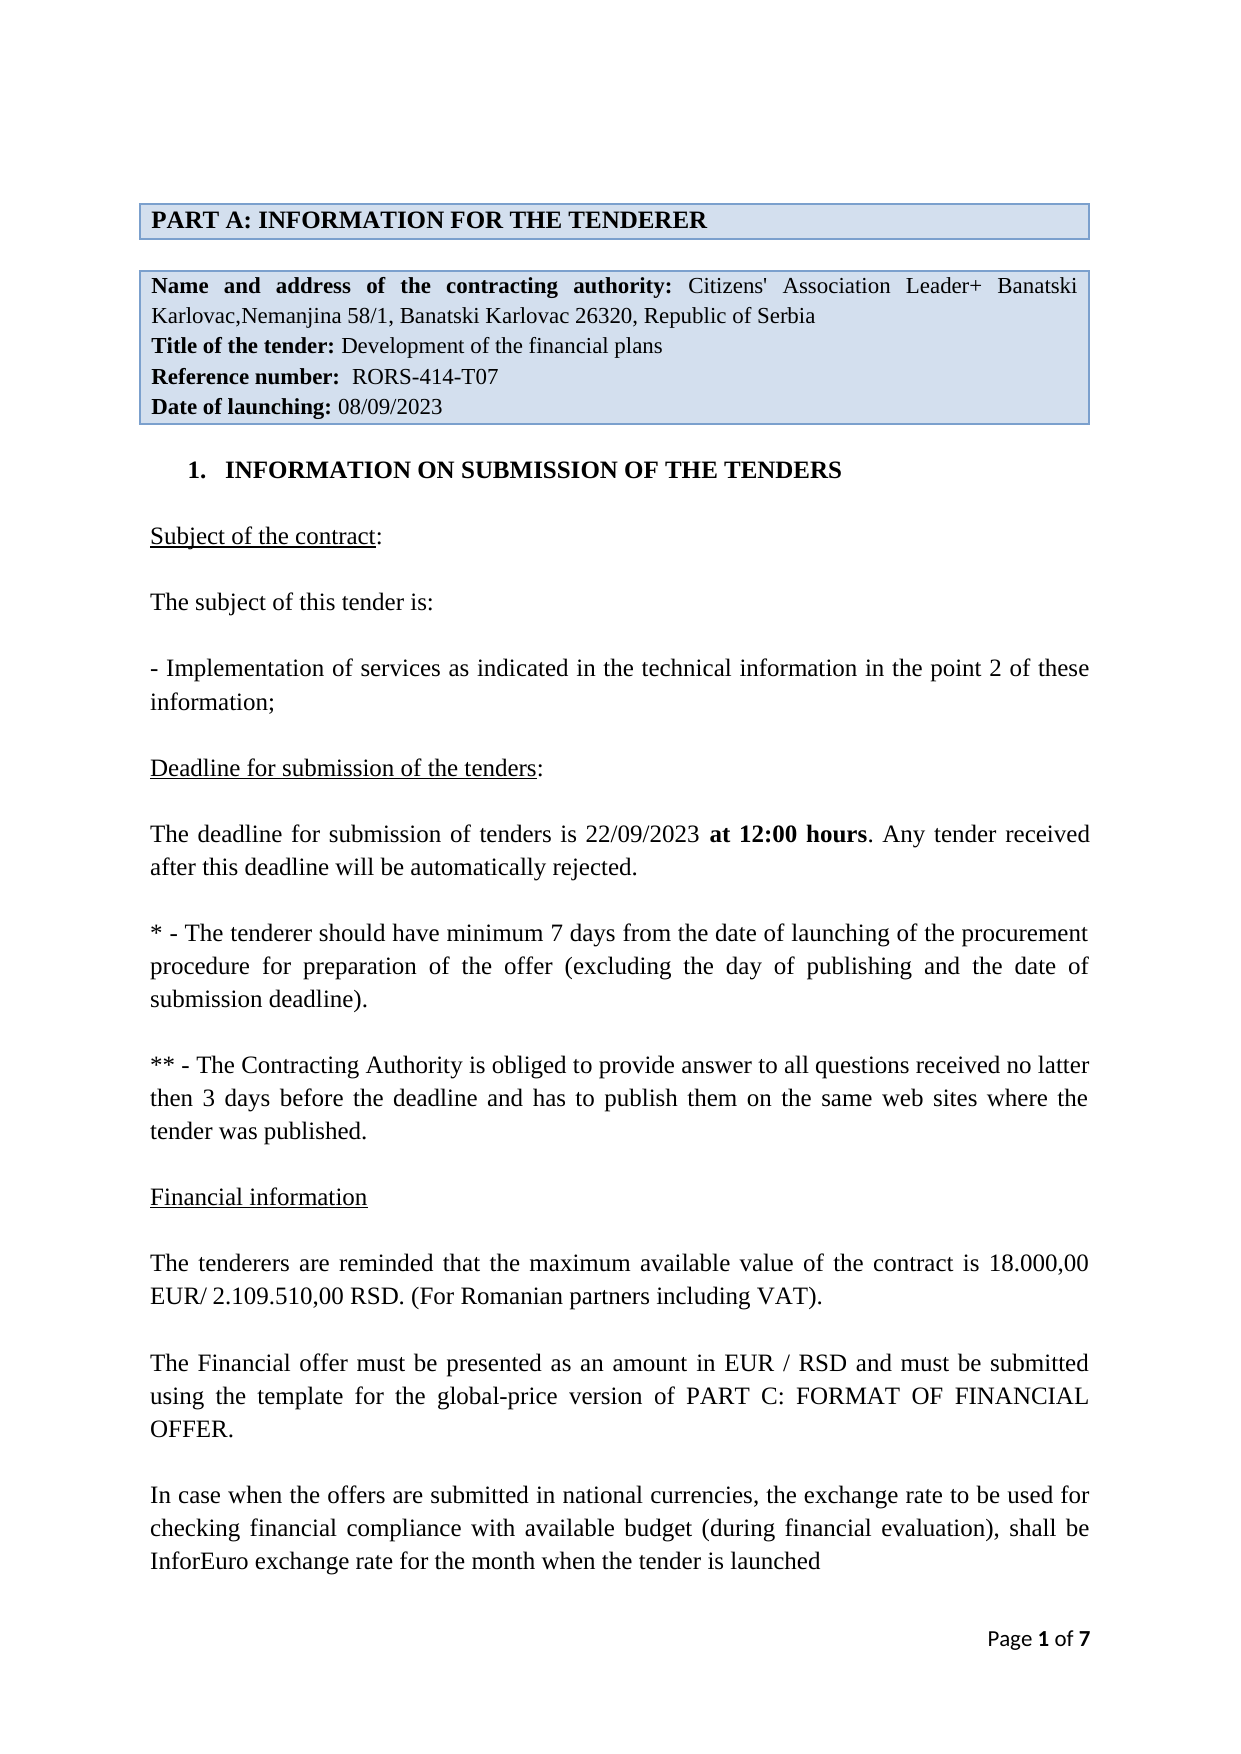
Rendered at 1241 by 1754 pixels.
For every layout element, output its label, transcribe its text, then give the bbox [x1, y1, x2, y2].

text The subject of this tender is: [150, 587, 1090, 616]
text The tenderers are reminded that the maximum available value of the contract is 18.000,00 EUR/ 2.109.510,00 RSD. (For Romanian partners including VAT). [150, 1248, 1090, 1310]
text - Implementation of services as indicated in the technical information in the point 2 of these information; [150, 653, 1090, 715]
text In case when the offers are submitted in national currencies, the exchange rate to be used for checking financial compliance with available budget (during financial evaluation), shall be InforEuro exchange rate for the month when the tender is launched [150, 1480, 1090, 1575]
list INFORMATION ON SUBMISSION OF THE TENDERS [187, 455, 1090, 484]
text Financial information [150, 1182, 1090, 1211]
text Deadline for submission of the tenders: [150, 753, 1090, 781]
text The Financial offer must be presented as an amount in EUR / RSD and must be submitted using the template for the global-price version of PART C: FORMAT OF FINANCIAL OFFER. [150, 1348, 1090, 1443]
text Subject of the contract: [150, 521, 1090, 550]
text The deadline for submission of tenders is 22/09/2023 at 12:00 hours. Any tender received after this deadline will be automatically rejected. [150, 819, 1090, 880]
text * - The tenderer should have minimum 7 days from the date of launching of the procurement procedure for preparation of the offer (excluding the day of publishing and the date of submission deadline). [150, 918, 1090, 1012]
table_header PART A: INFORMATION FOR THE TENDERER [141, 205, 1088, 238]
text ** - The Contracting Authority is obliged to provide answer to all questions received no latter then 3 days before the deadline and has to publish them on the same web sites where the tender was published. [150, 1050, 1090, 1144]
table_header Name and address of the contracting authority: Citizens' Association Leader+ Banatski Karlovac,Nemanjina 58/1, Banatski Karlovac 26320, Republic of Serbia Title of the tender: Development of the financial plans Reference number: RORS-414-T07 Date of launching: 08/09/2023 [141, 272, 1088, 423]
